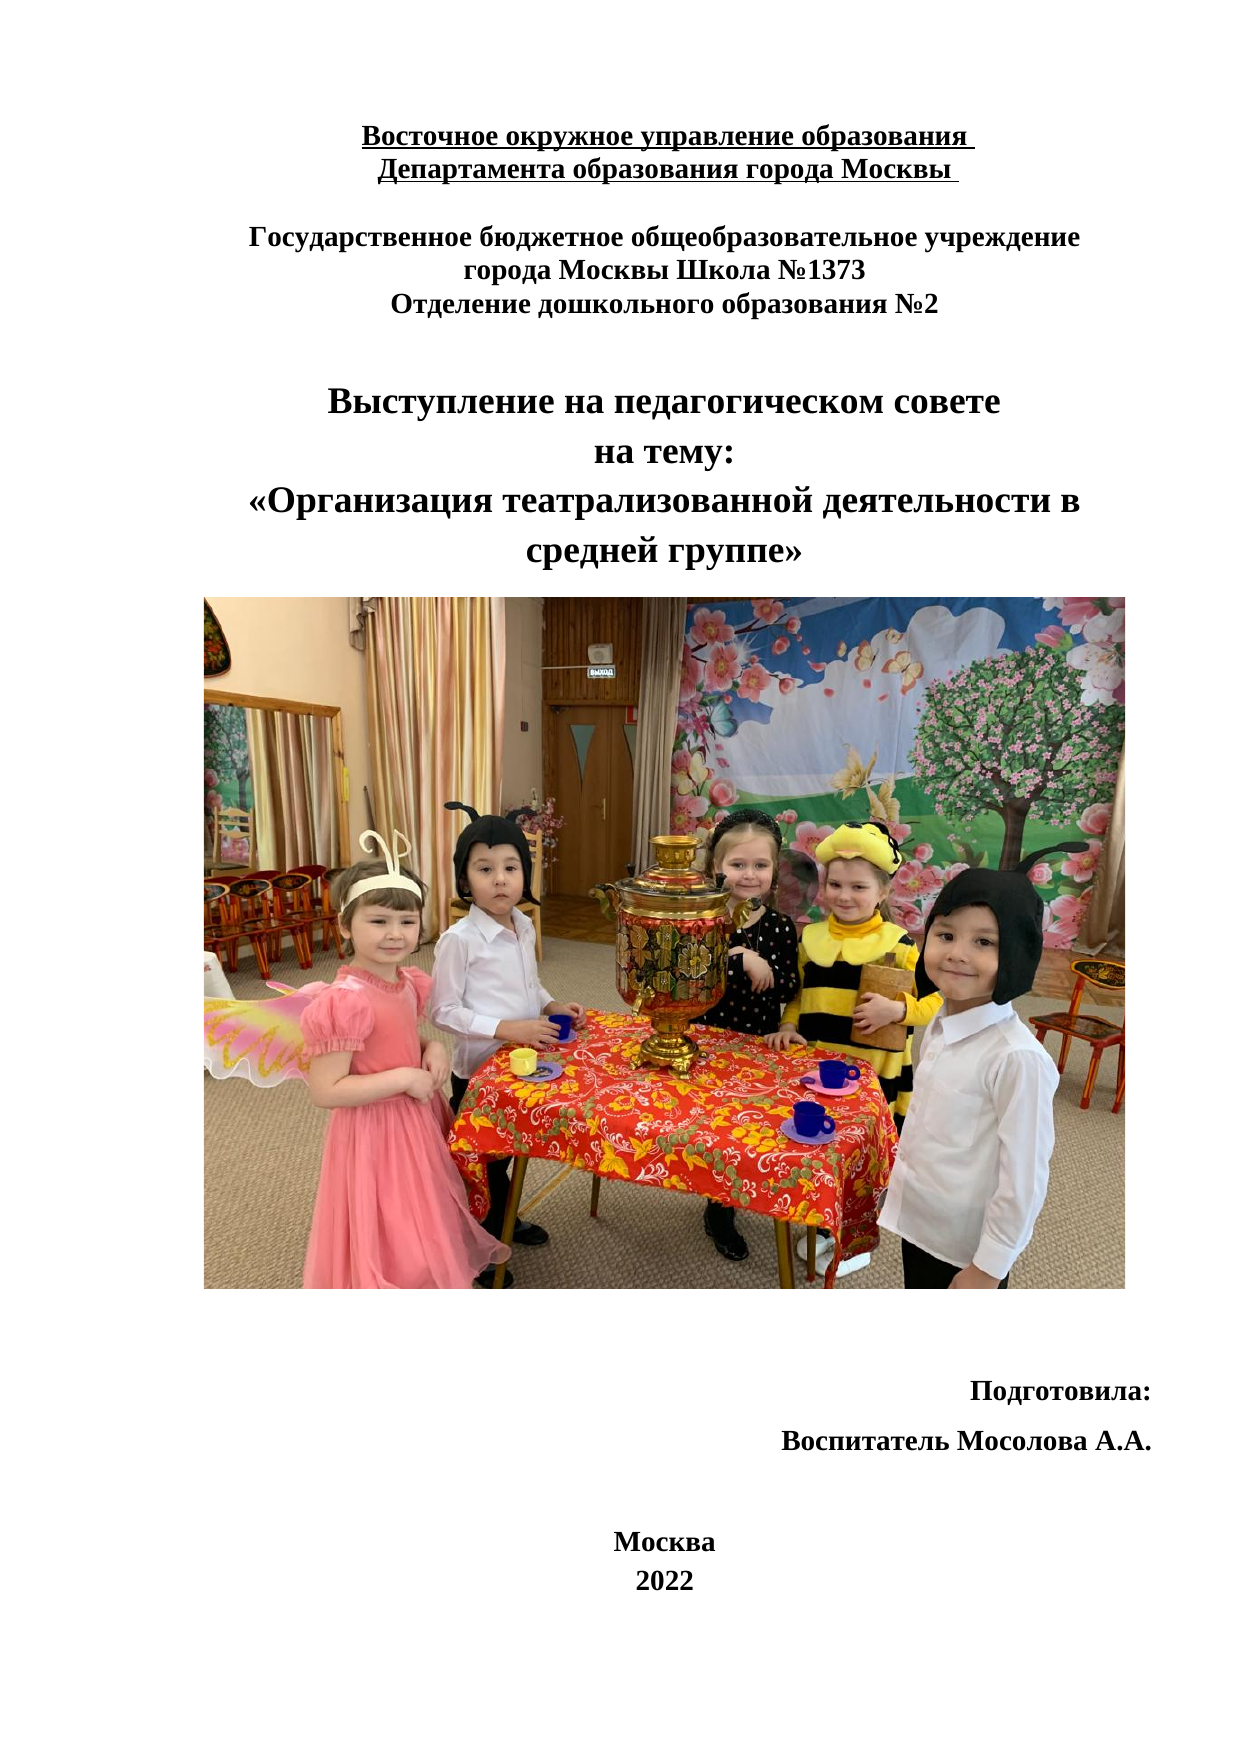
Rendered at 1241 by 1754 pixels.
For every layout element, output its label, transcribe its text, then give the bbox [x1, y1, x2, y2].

text Выступление на педагогическом совете [177, 379, 1152, 422]
text Департамента образования города Москвы [177, 152, 1152, 185]
picture [203, 597, 1125, 1289]
text «Организация театрализованной деятельности в средней группе» [177, 478, 1152, 571]
text города Москвы Школа №1373 [177, 252, 1152, 286]
text Восточное окружное управление образования [177, 118, 1152, 152]
text Воспитатель Мосолова А.А. [177, 1423, 1152, 1457]
text Государственное бюджетное общеобразовательное учреждение [177, 219, 1152, 252]
text Подготовила: [177, 1373, 1152, 1407]
text на тему: [177, 428, 1152, 471]
text Отделение дошкольного образования №2 [177, 286, 1152, 319]
text Москва [177, 1524, 1152, 1558]
text 2022 [177, 1563, 1152, 1596]
